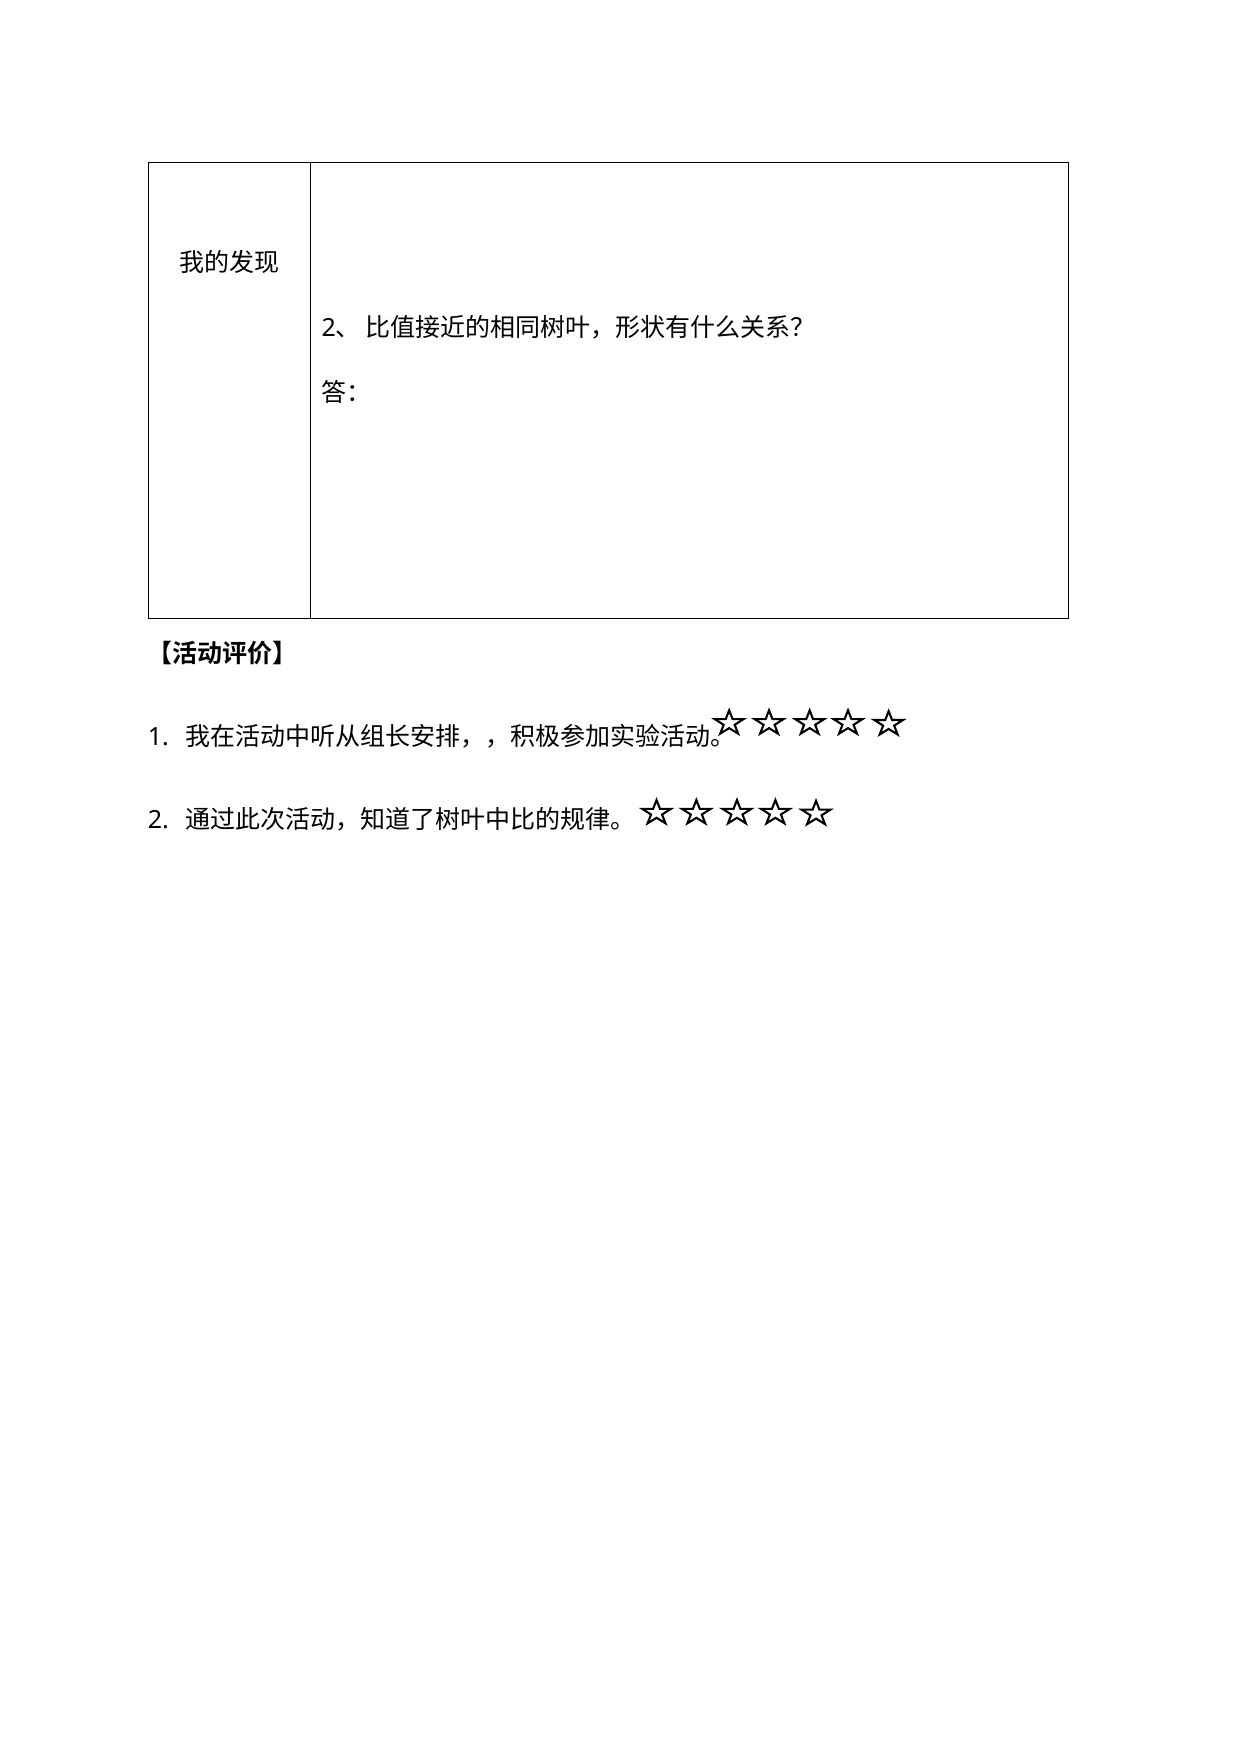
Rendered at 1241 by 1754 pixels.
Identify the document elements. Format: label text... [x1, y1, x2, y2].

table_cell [311, 163, 1068, 618]
text 【活动评价】 [148, 619, 1092, 684]
list 通过此次活动，知道了树叶中比的规律。 [148, 785, 1092, 850]
table_cell 我的发现 [149, 163, 310, 618]
list 我在活动中听从组长安排，，积极参加实验活动。 [148, 702, 1092, 767]
